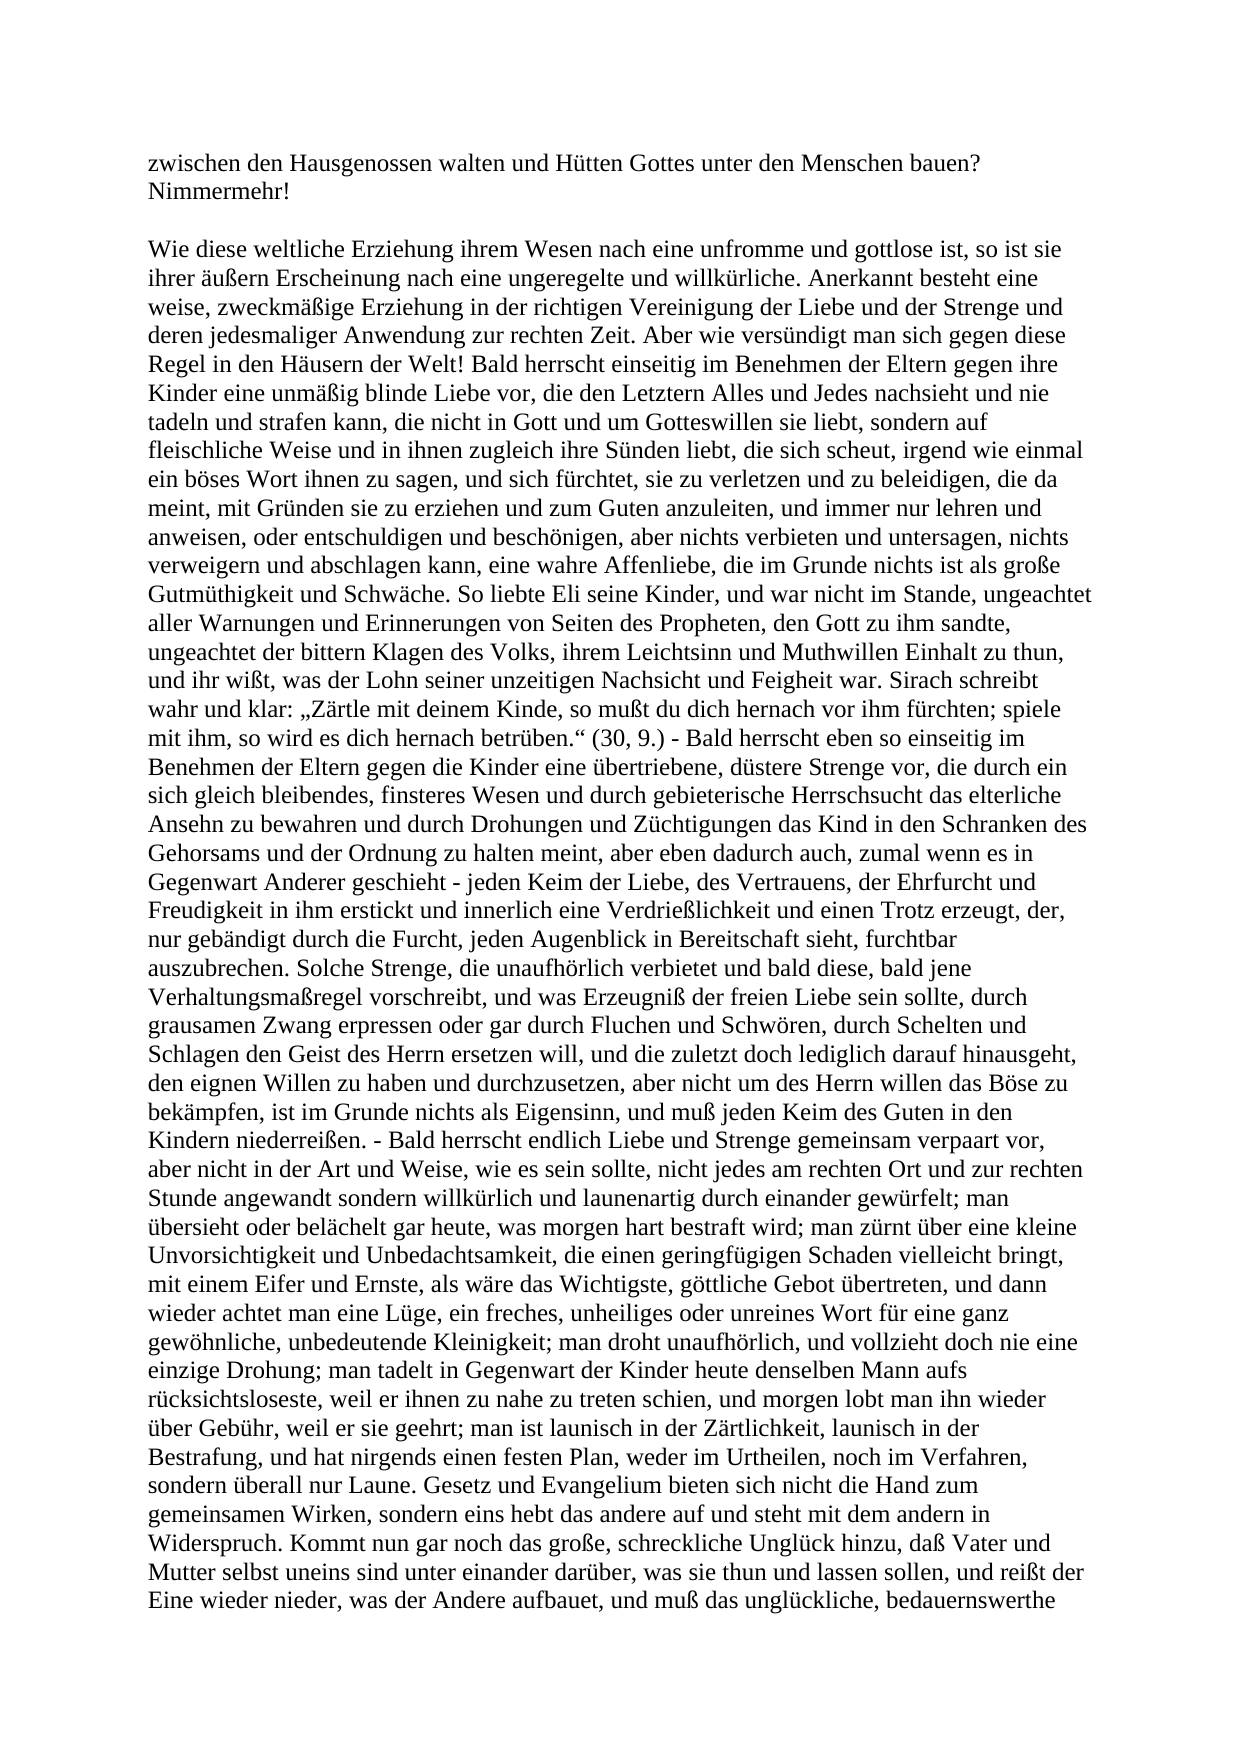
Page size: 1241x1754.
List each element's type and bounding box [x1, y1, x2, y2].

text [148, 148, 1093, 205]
text [148, 234, 1093, 1614]
